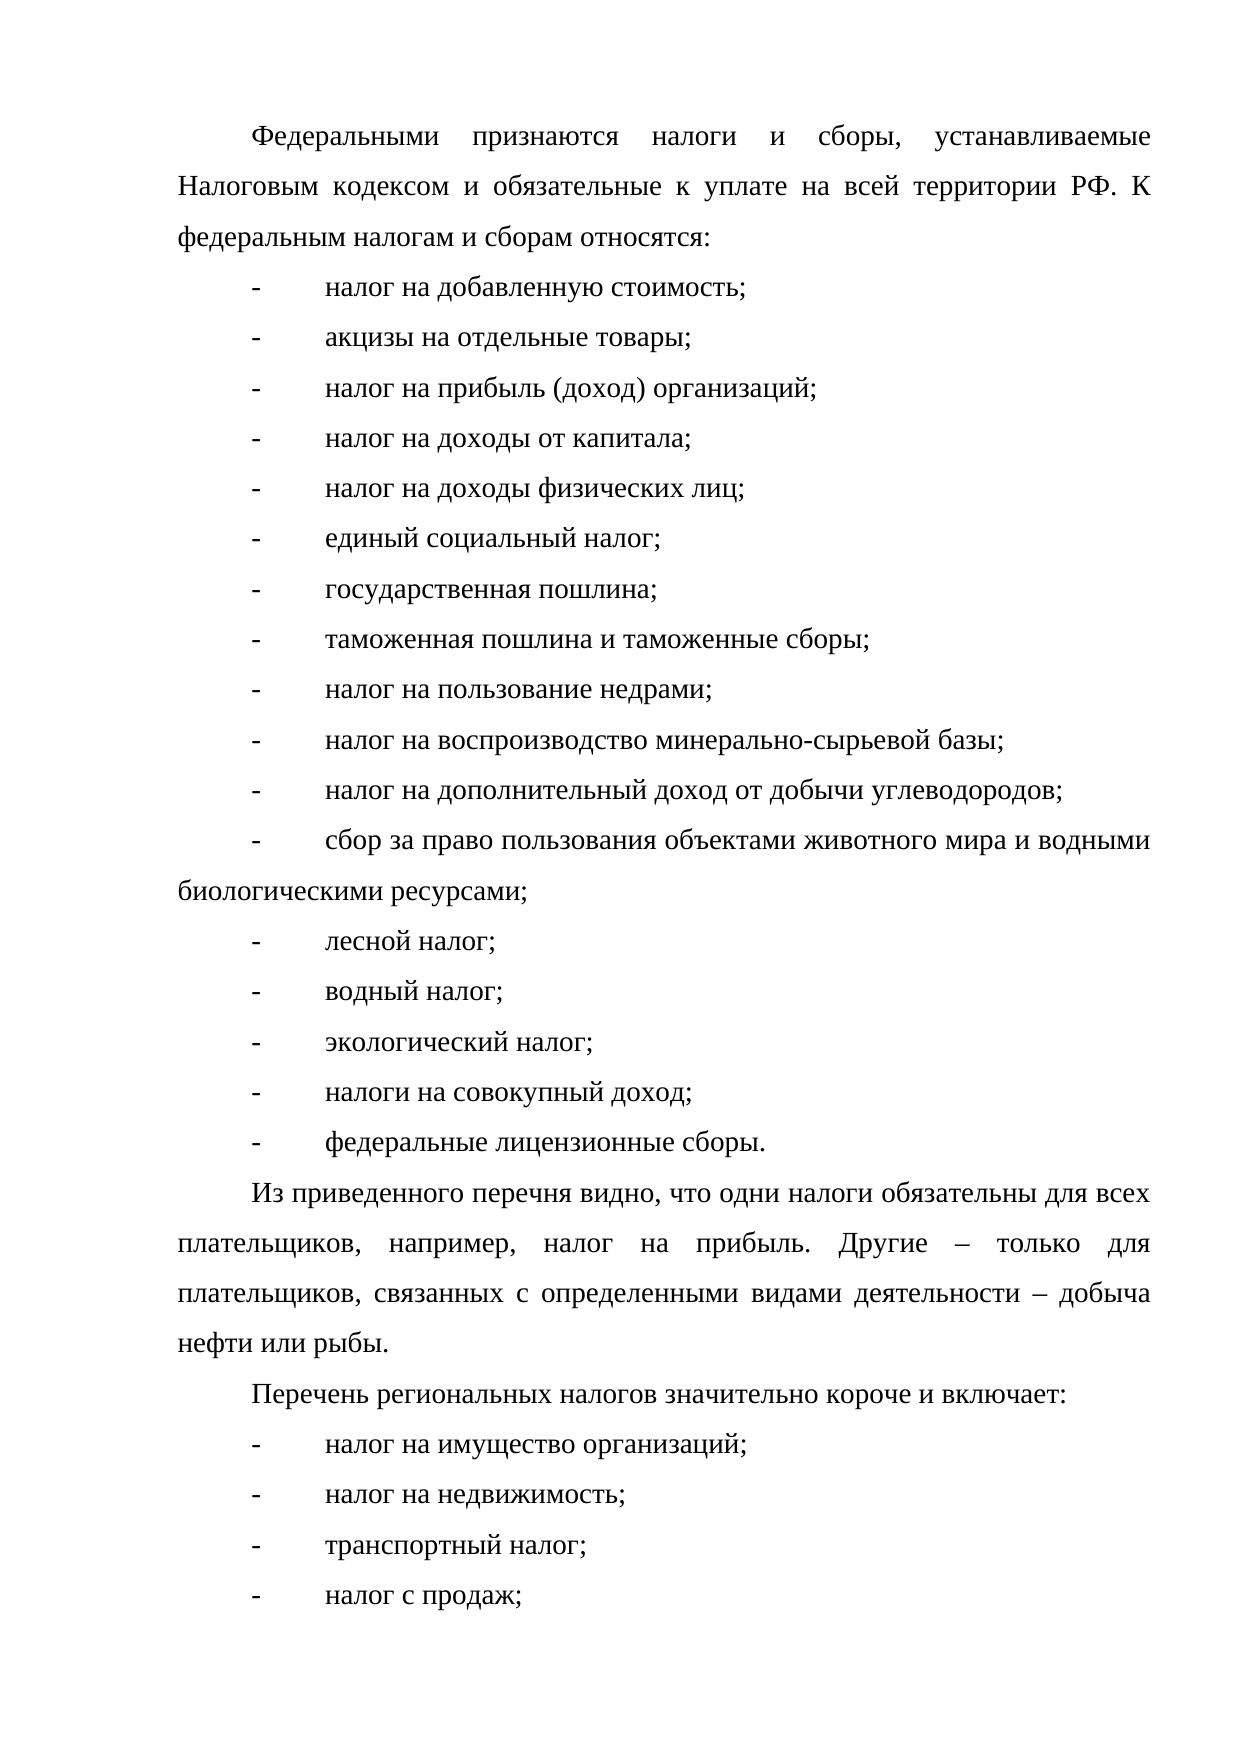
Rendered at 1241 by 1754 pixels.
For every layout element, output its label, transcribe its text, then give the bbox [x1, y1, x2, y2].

list государственная пошлина; [177, 571, 1152, 604]
list налог на имущество организаций; [177, 1426, 1152, 1460]
list акцизы на отдельные товары; [177, 319, 1152, 353]
text Перечень региональных налогов значительно короче и включает: [177, 1376, 1152, 1409]
list экологический налог; [177, 1024, 1152, 1057]
list налог на дополнительный доход от добычи углеводородов; [177, 772, 1152, 806]
list таможенная пошлина и таможенные сборы; [177, 621, 1152, 655]
list налог на пользование недрами; [177, 672, 1152, 705]
list транспортный налог; [177, 1527, 1152, 1560]
list федеральные лицензионные сборы. [177, 1124, 1152, 1158]
list единый социальный налог; [177, 521, 1152, 554]
text Из приведенного перечня видно, что одни налоги обязательны для всех плательщиков, например, налог на прибыль. Другие – только для плательщиков, связанных с определенными видами деятельности – добыча нефти или рыбы. [177, 1175, 1152, 1359]
list лесной налог; [177, 923, 1152, 957]
list налог на доходы физических лиц; [177, 470, 1152, 504]
list налог на прибыль (доход) организаций; [177, 370, 1152, 403]
list водный налог; [177, 973, 1152, 1007]
text Федеральными признаются налоги и сборы, устанавливаемые Налоговым кодексом и обязательные к уплате на всей территории РФ. К федеральным налогам и сборам относятся: [177, 118, 1152, 252]
list налог на доходы от капитала; [177, 420, 1152, 453]
list налог на воспроизводство минерально-сырьевой базы; [177, 722, 1152, 755]
list налог на недвижимость; [177, 1477, 1152, 1510]
list налог на добавленную стоимость; [177, 269, 1152, 303]
list налог с продаж; [177, 1577, 1152, 1611]
list сбор за право пользования объектами животного мира и водными биологическими ресурсами; [177, 822, 1152, 906]
list налоги на совокупный доход; [177, 1074, 1152, 1108]
